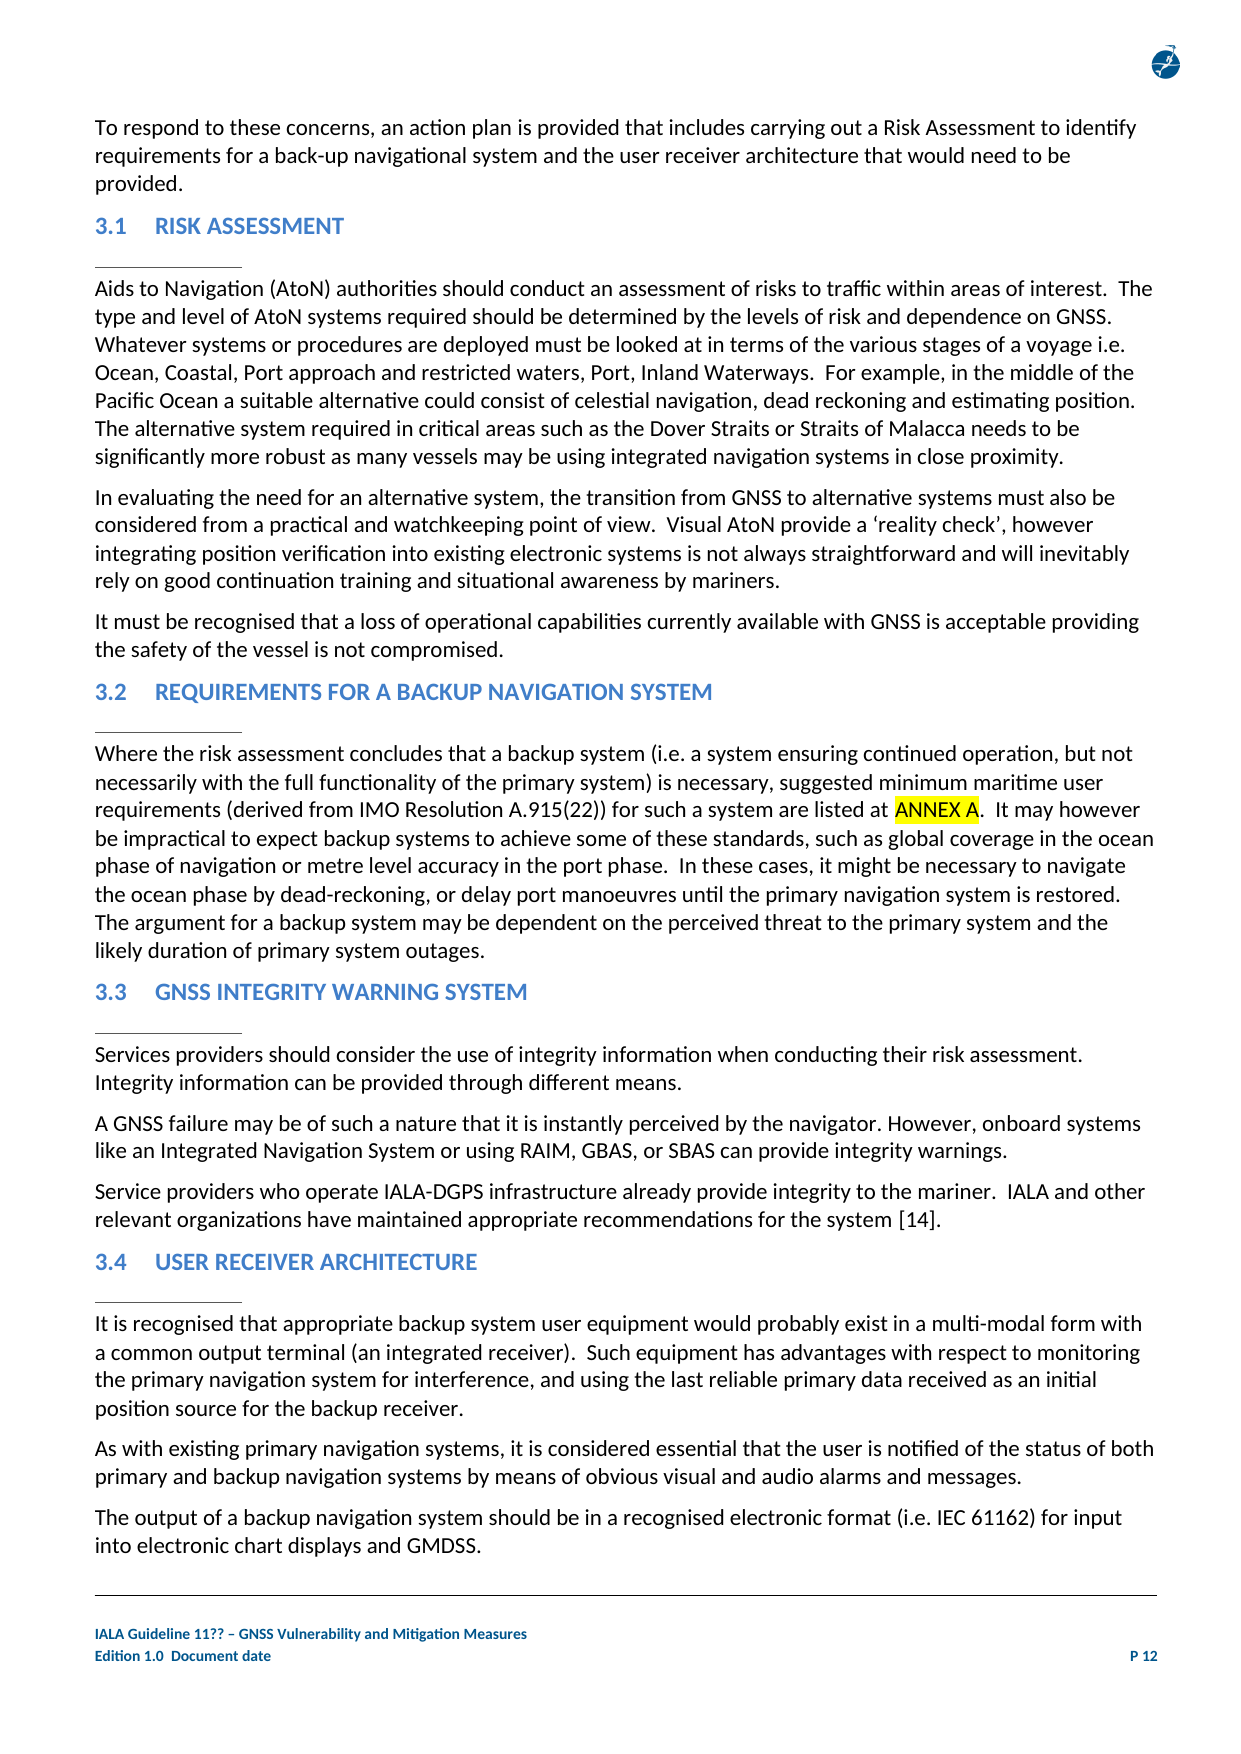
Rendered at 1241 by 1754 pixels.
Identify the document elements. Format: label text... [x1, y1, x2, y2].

subtitle User Receiver Architecture [94, 1246, 1084, 1276]
text To respond to these concerns, an action plan is provided that includes carrying out a Risk Assessment to identify requirements for a back-up navigational system and the user receiver architecture that would need to be provided. [94, 113, 1157, 198]
subtitle Risk Assessment [94, 210, 1084, 241]
text Where the risk assessment concludes that a backup system (i.e. a system ensuring continued operation, but not necessarily with the full functionality of the primary system) is necessary, suggested minimum maritime user requirements (derived from IMO Resolution A.915(22)) for such a system are listed at ANNEX A. It may however be impractical to expect backup systems to achieve some of these standards, such as global coverage in the ocean phase of navigation or metre level accuracy in the port phase. In these cases, it might be necessary to navigate the ocean phase by dead-reckoning, or delay port manoeuvres until the primary navigation system is restored. The argument for a backup system may be dependent on the perceived threat to the primary system and the likely duration of primary system outages. [94, 739, 1157, 964]
text As with existing primary navigation systems, it is considered essential that the user is notified of the status of both primary and backup navigation systems by means of obvious visual and audio alarms and messages. [94, 1434, 1157, 1490]
text In evaluating the need for an alternative system, the transition from GNSS to alternative systems must also be considered from a practical and watchkeeping point of view. Visual AtoN provide a ‘reality check’, however integrating position verification into existing electronic systems is not always straightforward and will inevitably rely on good continuation training and situational awareness by mariners. [94, 483, 1157, 595]
picture [1120, 0, 1239, 114]
subtitle Requirements for a Backup Navigation System [94, 676, 1084, 706]
text The output of a backup navigation system should be in a recognised electronic format (i.e. IEC 61162) for input into electronic chart displays and GMDSS. [94, 1503, 1157, 1559]
text It must be recognised that a loss of operational capabilities currently available with GNSS is acceptable providing the safety of the vessel is not compromised. [94, 607, 1157, 663]
text Service providers who operate IALA-DGPS infrastructure already provide integrity to the mariner. IALA and other relevant organizations have maintained appropriate recommendations for the system [14]. [94, 1177, 1157, 1233]
text A GNSS failure may be of such a nature that it is instantly perceived by the navigator. However, onboard systems like an Integrated Navigation System or using RAIM, GBAS, or SBAS can provide integrity warnings. [94, 1109, 1157, 1165]
text Aids to Navigation (AtoN) authorities should conduct an assessment of risks to traffic within areas of interest. The type and level of AtoN systems required should be determined by the levels of risk and dependence on GNSS. Whatever systems or procedures are deployed must be looked at in terms of the various stages of a voyage i.e. Ocean, Coastal, Port approach and restricted waters, Port, Inland Waterways. For example, in the middle of the Pacific Ocean a suitable alternative could consist of celestial navigation, dead reckoning and estimating position. The alternative system required in critical areas such as the Dover Straits or Straits of Malacca needs to be significantly more robust as many vessels may be using integrated navigation systems in close proximity. [94, 274, 1157, 470]
text Services providers should consider the use of integrity information when conducting their risk assessment. Integrity information can be provided through different means. [94, 1040, 1157, 1096]
subtitle GNSS Integrity Warning System [94, 976, 1084, 1007]
text It is recognised that appropriate backup system user equipment would probably exist in a multi-modal form with a common output terminal (an integrated receiver). Such equipment has advantages with respect to monitoring the primary navigation system for interference, and using the last reliable primary data received as an initial position source for the backup receiver. [94, 1309, 1157, 1422]
